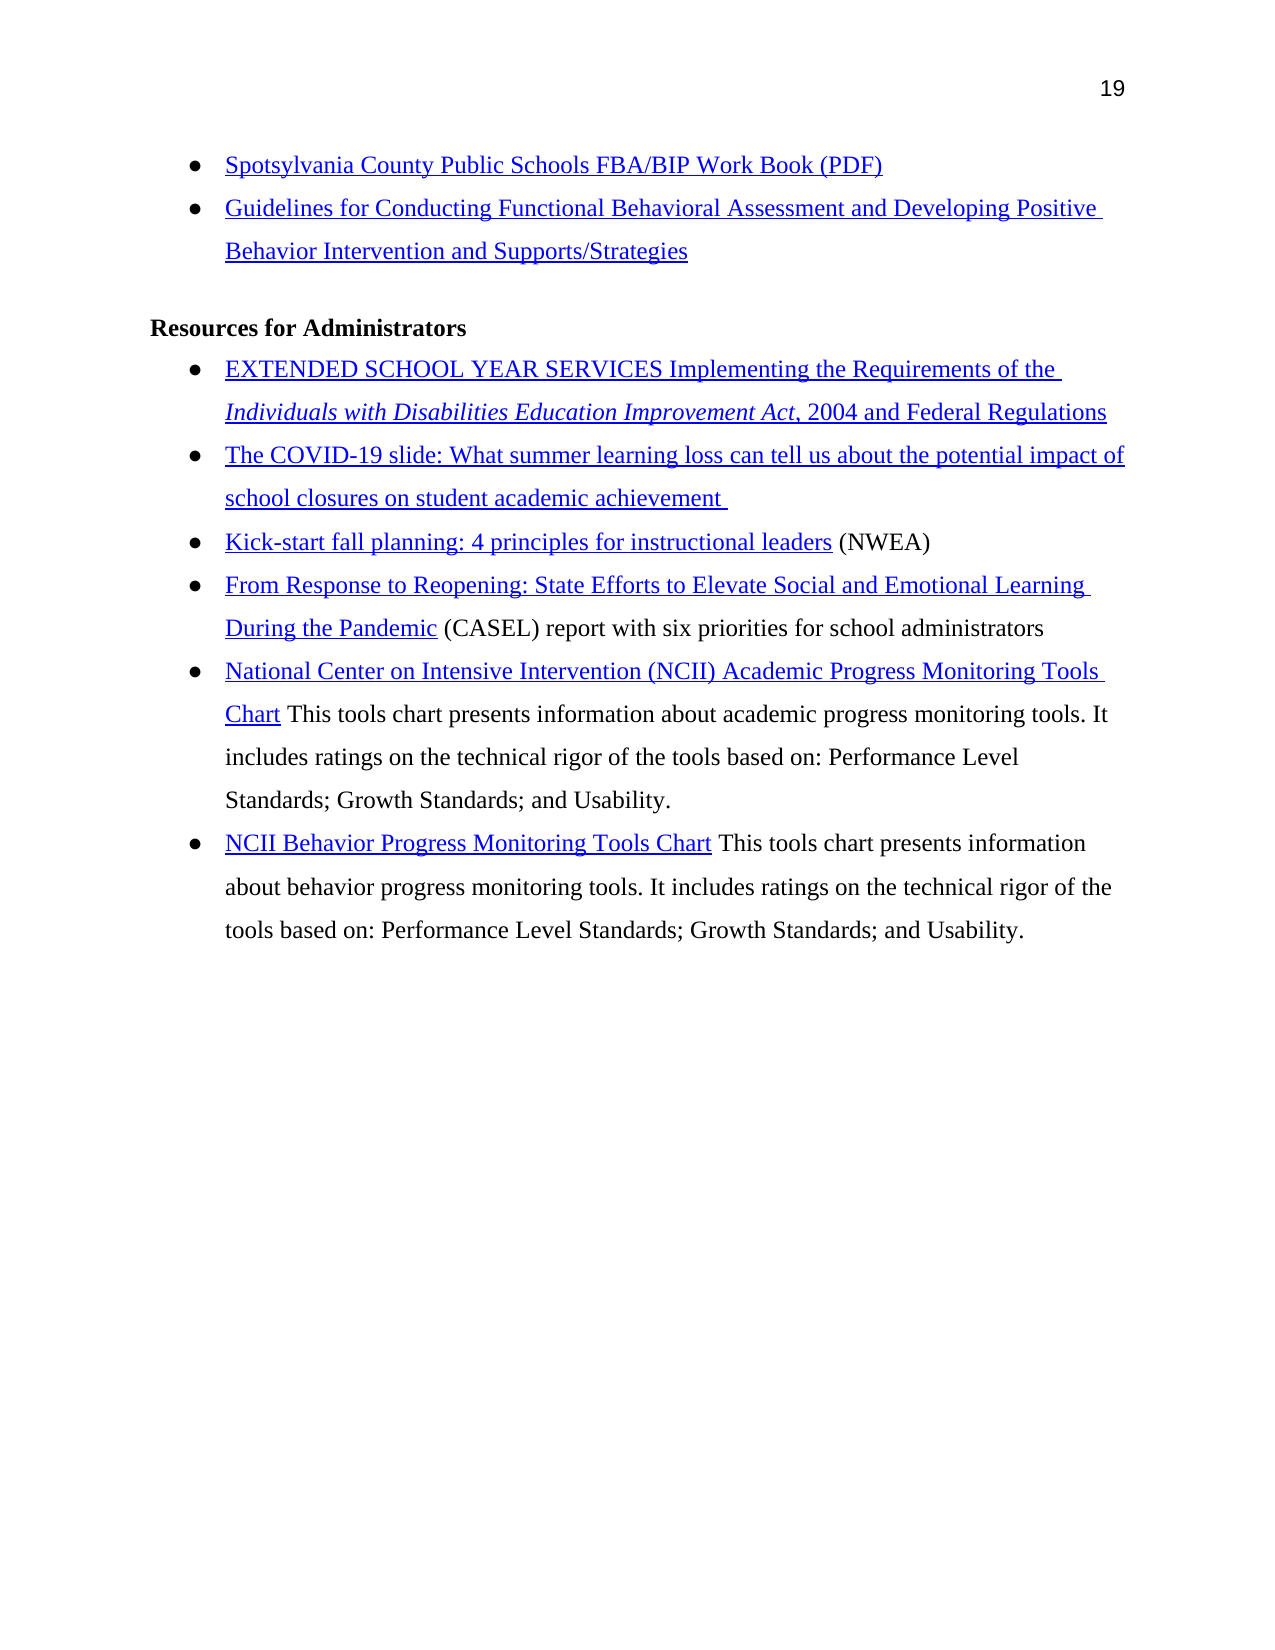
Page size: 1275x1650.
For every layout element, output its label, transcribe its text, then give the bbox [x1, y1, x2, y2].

list NCII Behavior Progress Monitoring Tools Chart This tools chart presents information about behavior progress monitoring tools. It includes ratings on the technical rigor of the tools based on: Performance Level Standards; Growth Standards; and Usability. [187, 828, 1125, 943]
list EXTENDED SCHOOL YEAR SERVICES Implementing the Requirements of the Individuals with Disabilities Education Improvement Act, 2004 and Federal Regulations [187, 354, 1125, 426]
list Kick-start fall planning: 4 principles for instructional leaders (NWEA) [187, 527, 1125, 555]
list From Response to Reopening: State Efforts to Elevate Social and Emotional Learning During the Pandemic (CASEL) report with six priorities for school administrators [187, 570, 1125, 642]
subtitle Resources for Administrators [150, 313, 1125, 341]
list The COVID-19 slide: What summer learning loss can tell us about the potential impact of school closures on student academic achievement [187, 440, 1125, 512]
list Guidelines for Conducting Functional Behavioral Assessment and Developing Positive Behavior Intervention and Supports/Strategies [187, 193, 1125, 265]
list National Center on Intensive Intervention (NCII) Academic Progress Monitoring Tools Chart This tools chart presents information about academic progress monitoring tools. It includes ratings on the technical rigor of the tools based on: Performance Level Standards; Growth Standards; and Usability. [187, 656, 1125, 814]
list Spotsylvania County Public Schools FBA/BIP Work Book (PDF) [187, 150, 1125, 179]
